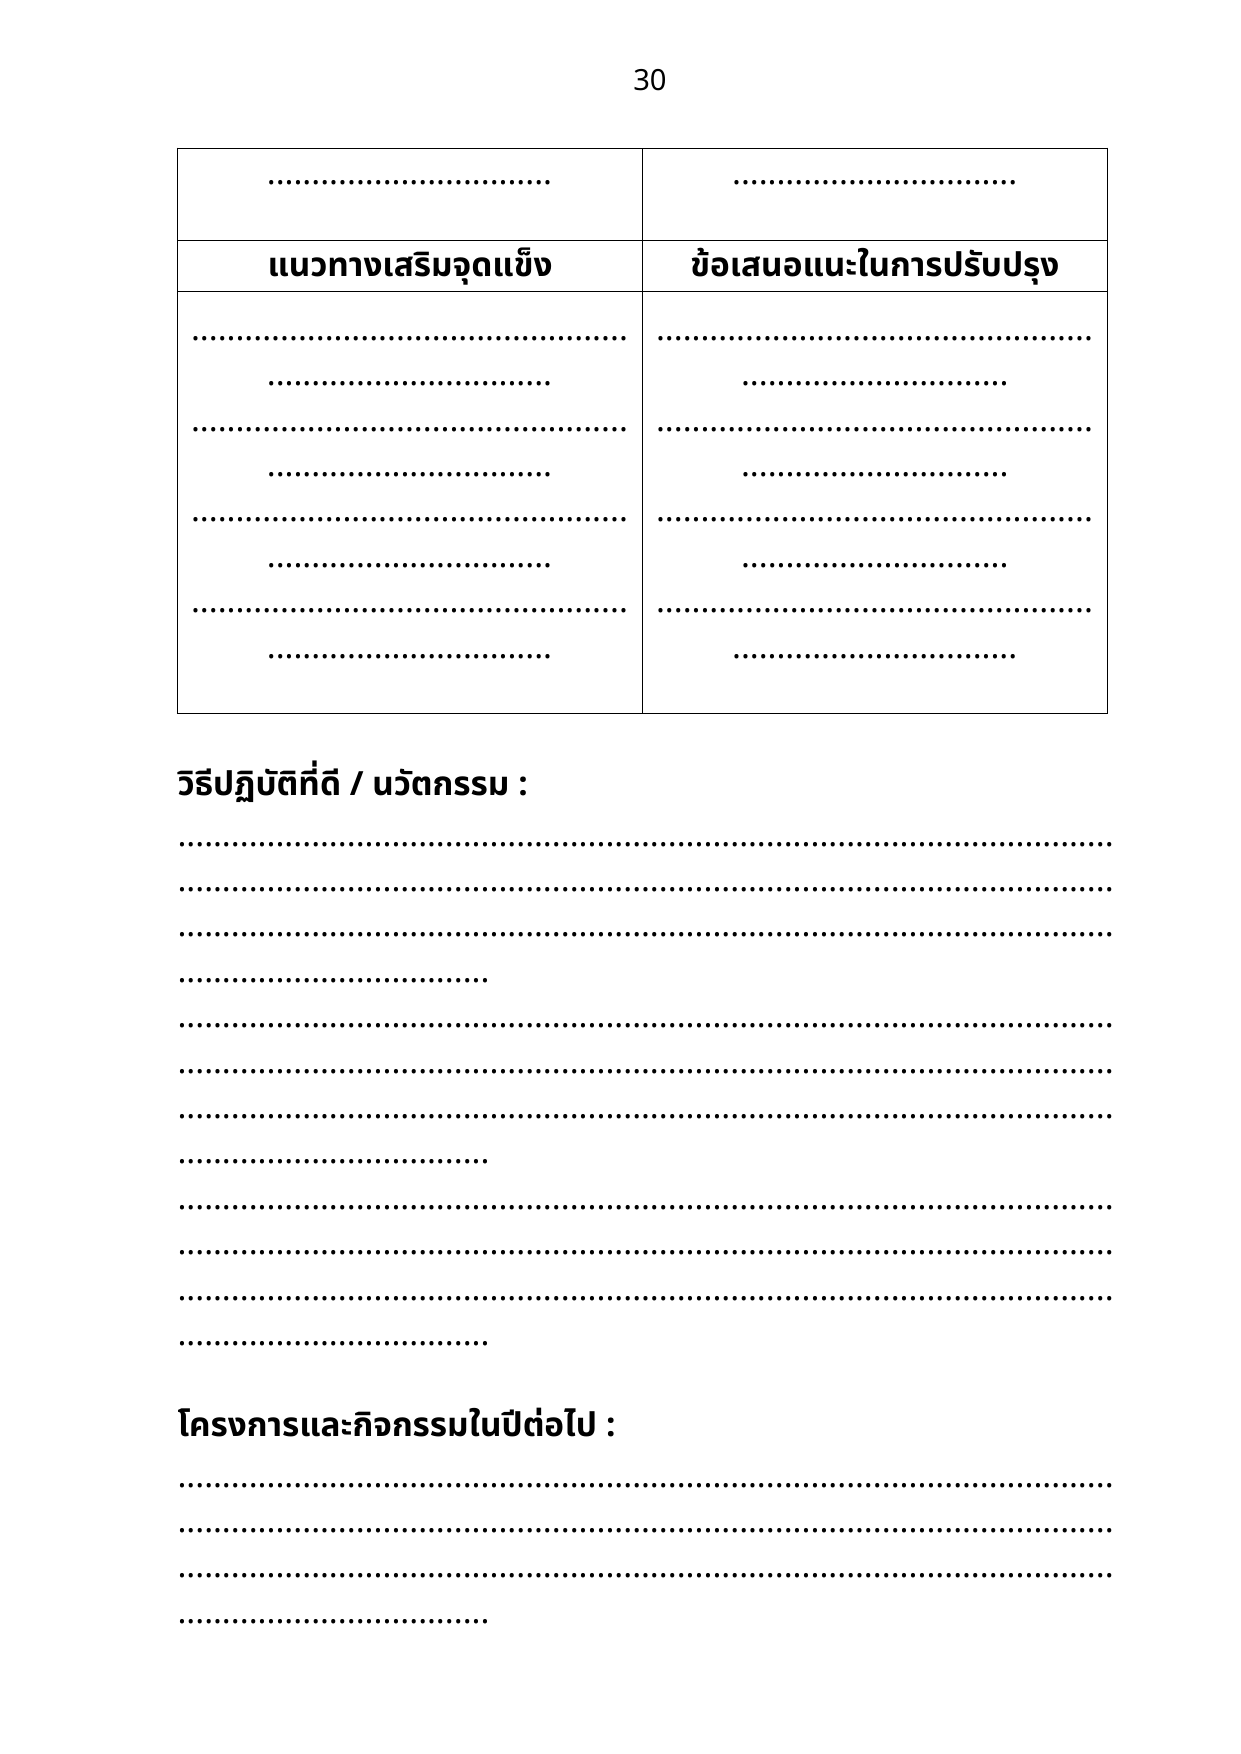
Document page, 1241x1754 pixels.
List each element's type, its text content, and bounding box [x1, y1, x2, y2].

text วิธีปฏิบัติที่ดี / นวัตกรรม : [177, 760, 1122, 810]
text .............................................................................................................................................................................................................................................................................................................................................................. [177, 1451, 1122, 1633]
text .............................................................................................................................................................................................................................................................................................................................................................. โครงการและกิจกรรมในปีต่อไป : [177, 1174, 1122, 1451]
table_cell แนวทางเสริมจุดแข็ง [178, 241, 642, 291]
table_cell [643, 149, 1107, 239]
text .............................................................................................................................................................................................................................................................................................................................................................. [177, 810, 1122, 992]
table_cell ข้อเสนอแนะในการปรับปรุง [643, 241, 1107, 291]
text .............................................................................................................................................................................................................................................................................................................................................................. [177, 992, 1122, 1174]
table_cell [178, 149, 642, 239]
